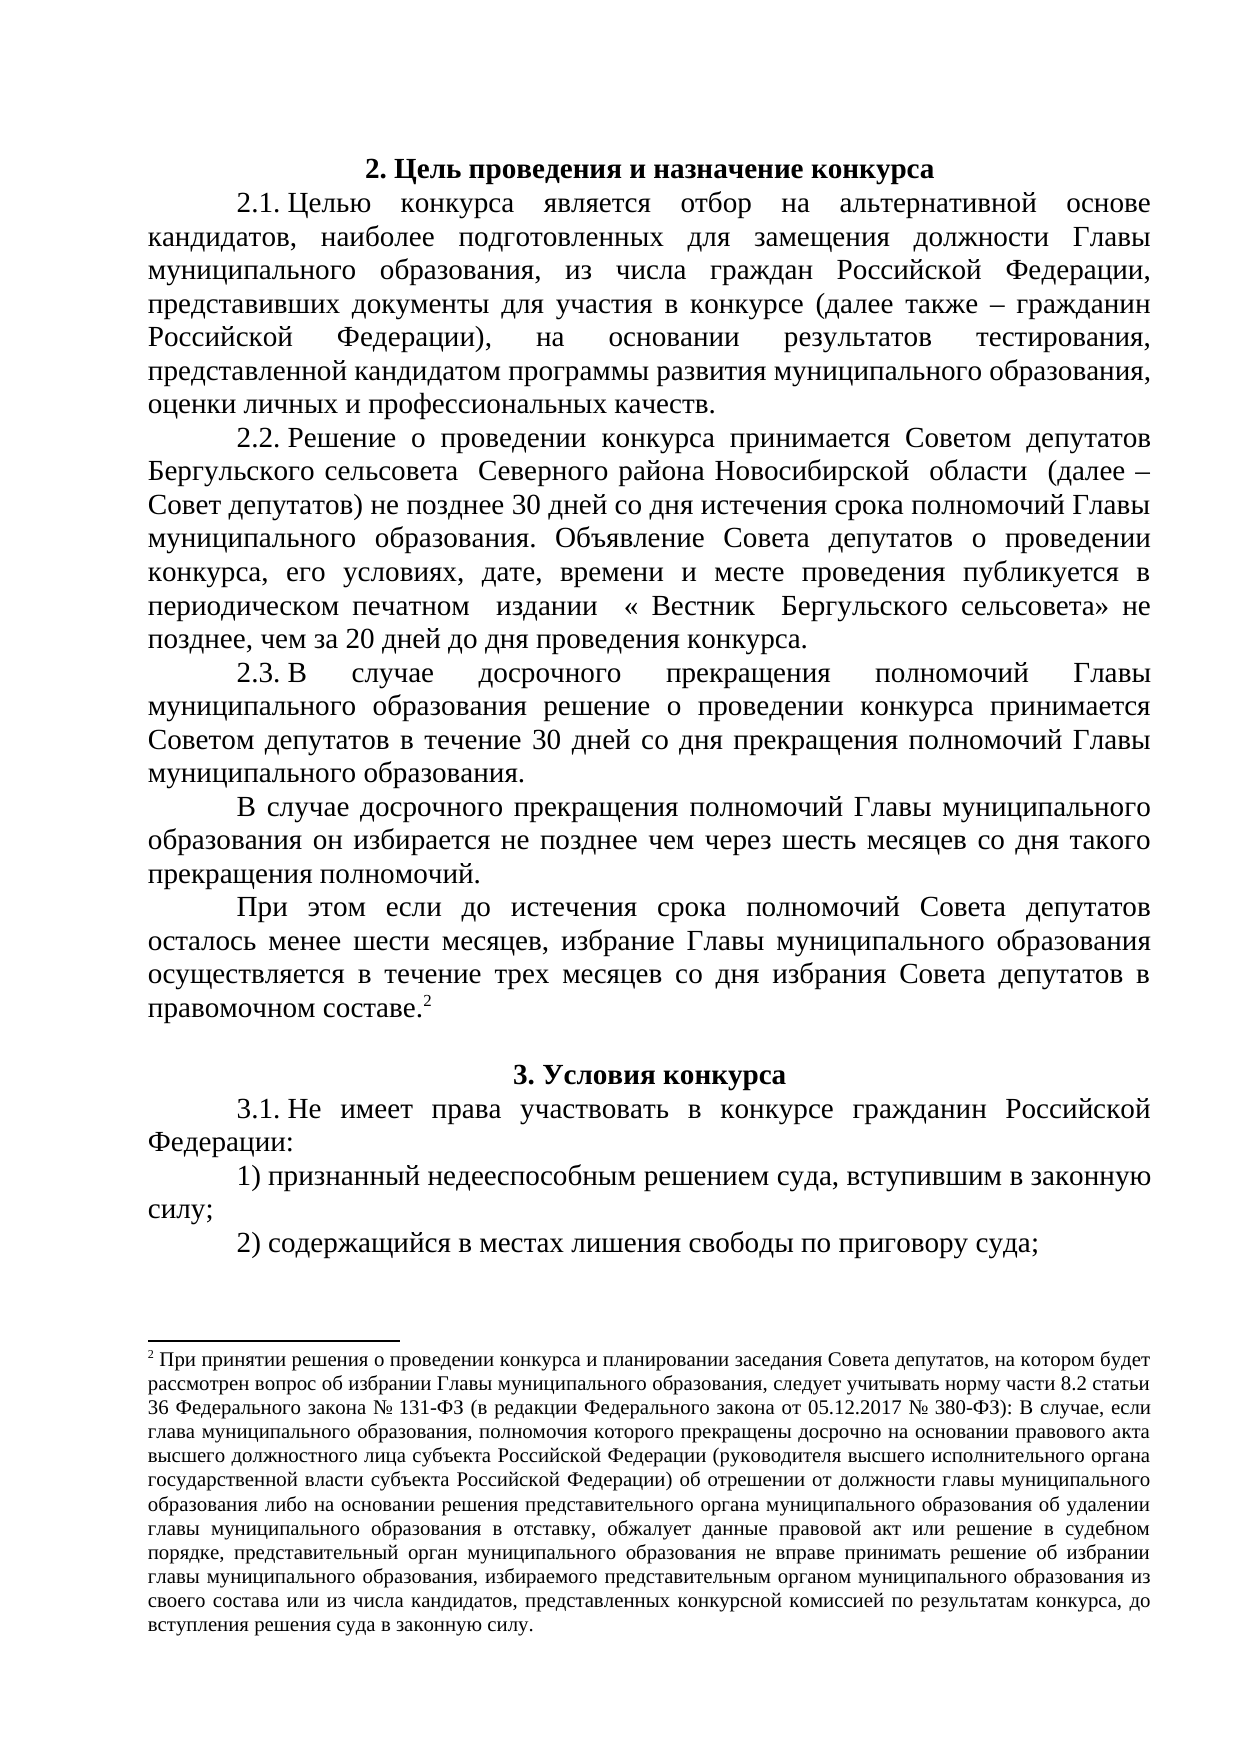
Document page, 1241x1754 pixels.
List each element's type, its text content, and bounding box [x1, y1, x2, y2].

text 2.3. В случае досрочного прекращения полномочий Главы муниципального образования решение о проведении конкурса принимается Советом депутатов в течение 30 дней со дня прекращения полномочий Главы муниципального образования. [148, 655, 1152, 789]
text В случае досрочного прекращения полномочий Главы муниципального образования он избирается не позднее чем через шесть месяцев со дня такого прекращения полномочий. [148, 789, 1152, 889]
text 1) признанный недееспособным решением суда, вступившим в законную силу; [148, 1158, 1152, 1225]
text 3. Условия конкурса [148, 1057, 1152, 1091]
text 2.1. Целью конкурса является отбор на альтернативной основе кандидатов, наиболее подготовленных для замещения должности Главы муниципального образования, из числа граждан Российской Федерации, представивших документы для участия в конкурсе (далее также ‒ гражданин Российской Федерации), на основании результатов тестирования, представленной кандидатом программы развития муниципального образования, оценки личных и профессиональных качеств. [148, 185, 1152, 420]
text 2.2. Решение о проведении конкурса принимается Советом депутатов Бергульского сельсовета Северного района Новосибирской области (далее – Совет депутатов) не позднее 30 дней со дня истечения срока полномочий Главы муниципального образования. Объявление Совета депутатов о проведении конкурса, его условиях, дате, времени и месте проведения публикуется в периодическом печатном издании « Вестник Бергульского сельсовета» не позднее, чем за 20 дней до дня проведения конкурса. [148, 420, 1152, 655]
text 3.1. Не имеет права участвовать в конкурсе гражданин Российской Федерации: [148, 1091, 1152, 1158]
text 2. Цель проведения и назначение конкурса [148, 152, 1152, 185]
text 2) содержащийся в местах лишения свободы по приговору суда; [148, 1225, 1152, 1258]
text При этом если до истечения срока полномочий Совета депутатов осталось менее шести месяцев, избрание Главы муниципального образования осуществляется в течение трех месяцев со дня избрания Совета депутатов в правомочном составе. [148, 889, 1152, 1024]
